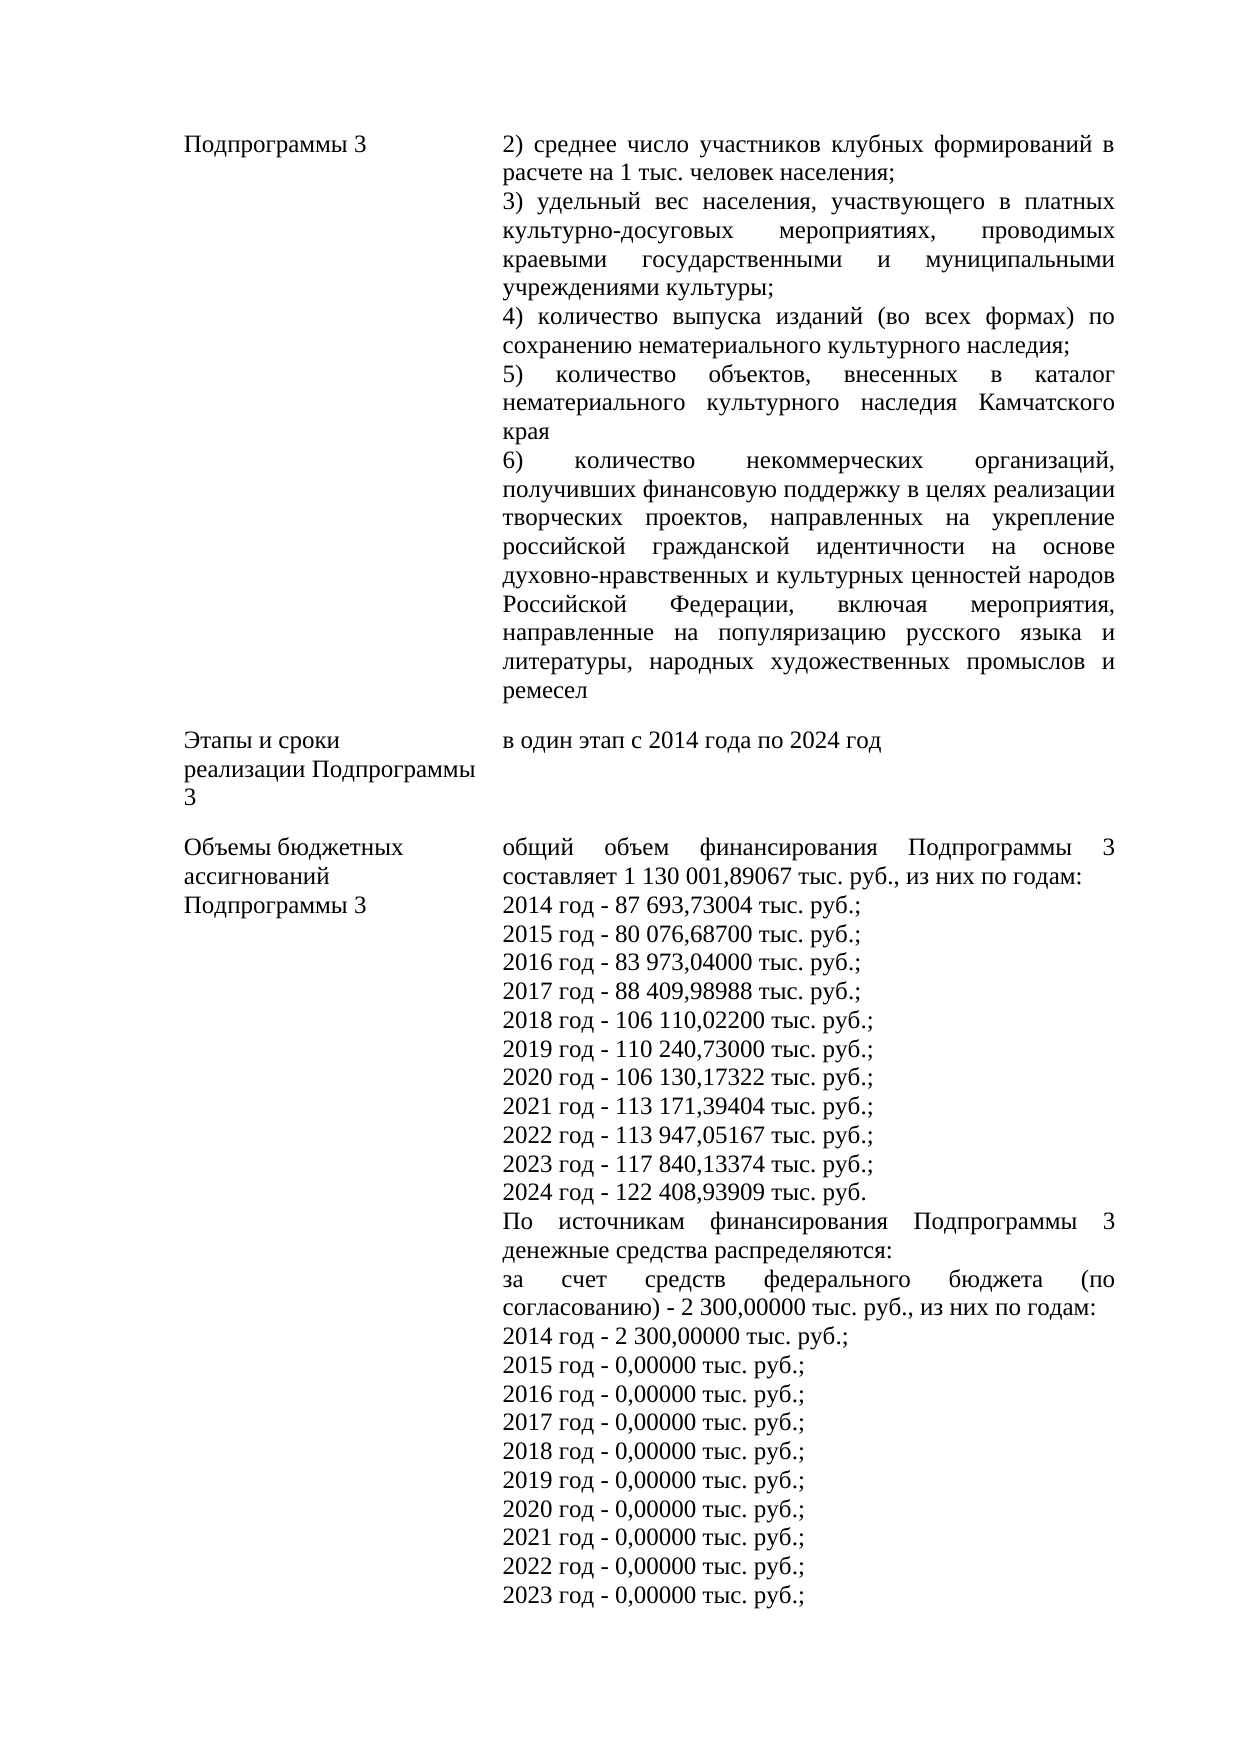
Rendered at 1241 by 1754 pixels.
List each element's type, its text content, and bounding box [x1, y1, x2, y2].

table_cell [496, 822, 1122, 1619]
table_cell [177, 118, 496, 714]
table_cell в один этап с 2014 года по 2024 год [496, 714, 1122, 822]
table_cell Этапы и сроки реализации Подпрограммы 3 [177, 714, 496, 822]
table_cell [496, 118, 1122, 714]
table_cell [177, 822, 496, 1619]
